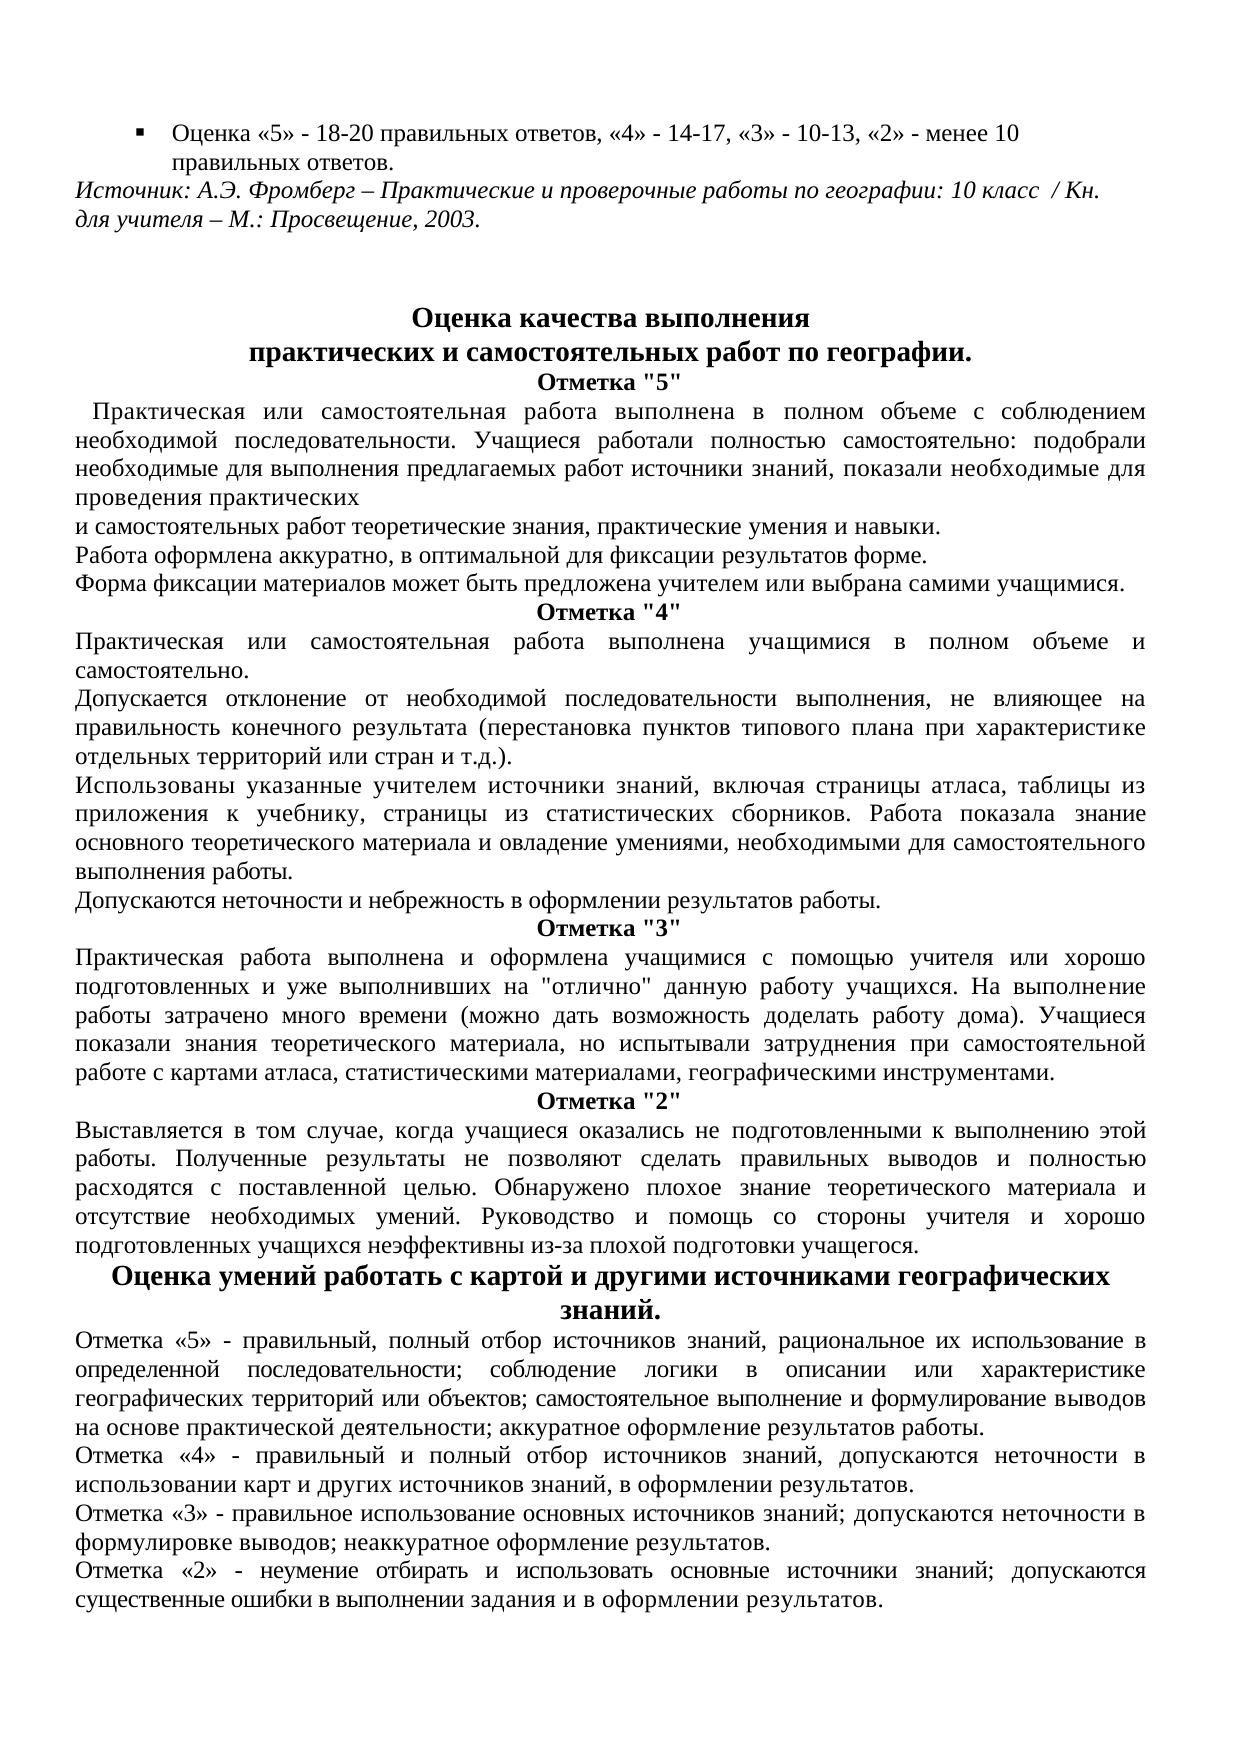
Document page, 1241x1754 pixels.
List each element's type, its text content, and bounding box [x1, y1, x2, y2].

text Допускается отклонение от необходимой последовательности выполнения, не влияющее на правильность конечного результата (перестановка пунктов типового плана при характеристике отдельных территорий или стран и т.д.). [75, 683, 1146, 770]
list Оценка «5» - 18-20 правильных ответов, «4» - 14-17, «3» - 10-13, «2» - менее 10 правильных ответов. [134, 118, 1126, 176]
text и самостоятельных работ теоретические знания, практические умения и навыки. [75, 511, 1146, 540]
text Отметка «2» - неумение отбирать и использовать основные источники знаний; допускаются существенные ошибки в выполнении задания и в оформлении результатов. [75, 1556, 1146, 1613]
text Отметка "4" [75, 597, 1143, 626]
text Выставляется в том случае, когда учащиеся оказались не подготовленными к выполнению этой работы. Полученные результаты не позволяют сделать правильных выводов и полностью расходятся с поставленной целью. Обнаружено плохое знание теоретического материала и отсутствие необходимых умений. Руководство и помощь со стороны учителя и хорошо подготовленных учащихся неэффективны из-за плохой подготовки учащегося. [75, 1115, 1146, 1258]
text практических и самостоятельных работ по географии. [75, 334, 1146, 367]
text Отметка «4» - правильный и полный отбор источников знаний, допускаются неточности в использовании карт и других источников знаний, в оформлении результатов. [75, 1441, 1146, 1498]
text Отметка «3» - правильное использование основных источников знаний; допускаются неточности в формулировке выводов; неаккуратное оформление результатов. [75, 1498, 1146, 1556]
text Практическая или самостоятельная работа выполнена учащимися в полном объеме и самостоятельно. [75, 626, 1146, 683]
text Допускаются неточности и небрежность в оформлении результатов работы. [75, 885, 1146, 913]
text Оценка качества выполнения [75, 300, 1146, 334]
text Практическая или самостоятельная работа выполнена в полном объеме с соблюдением необходимой последовательности. Учащиеся работали полностью самостоятельно: подобрали необходимые для выполнения предлагаемых работ источники знаний, показали необходимые для проведения практических [75, 396, 1146, 511]
text Отметка "5" [75, 367, 1144, 396]
text Форма фиксации материалов может быть предложена учителем или выбрана самими учащимися. [75, 568, 1145, 597]
text Работа оформлена аккуратно, в оптимальной для фиксации результатов форме. [75, 540, 1146, 568]
text Отметка «5» - правильный, полный отбор источников знаний, рациональное их использование в определенной последовательности; соблюдение логики в описании или характеристике географических территорий или объектов; самостоятельное выполнение и формулирование выводов на основе практической деятельности; аккуратное оформление результатов работы. [75, 1326, 1146, 1441]
text Использованы указанные учителем источники знаний, включая страницы атласа, таблицы из приложения к учебнику, страницы из статистических сборников. Работа показала знание основного теоретического материала и овладение умениями, необходимыми для самостоятельного выполнения работы. [75, 770, 1146, 885]
text Отметка "3" [75, 913, 1143, 942]
text Отметка "2" [75, 1086, 1143, 1115]
text Практическая работа выполнена и оформлена учащимися с помощью учителя или хорошо подготовленных и уже выполнивших на "отлично" данную работу учащихся. На выполнение работы затрачено много времени (можно дать возможность доделать работу дома). Учащиеся показали знания теоретического материала, но испытывали затруднения при самостоятельной работе с картами атласа, статистическими материалами, географическими инструментами. [75, 942, 1146, 1086]
text Источник: А.Э. Фромберг – Практические и проверочные работы по географии: 10 класс / Кн. для учителя – М.: Просвещение, 2003. [75, 176, 1126, 233]
text Оценка умений работать с картой и другими источниками географических знаний. [75, 1258, 1146, 1326]
